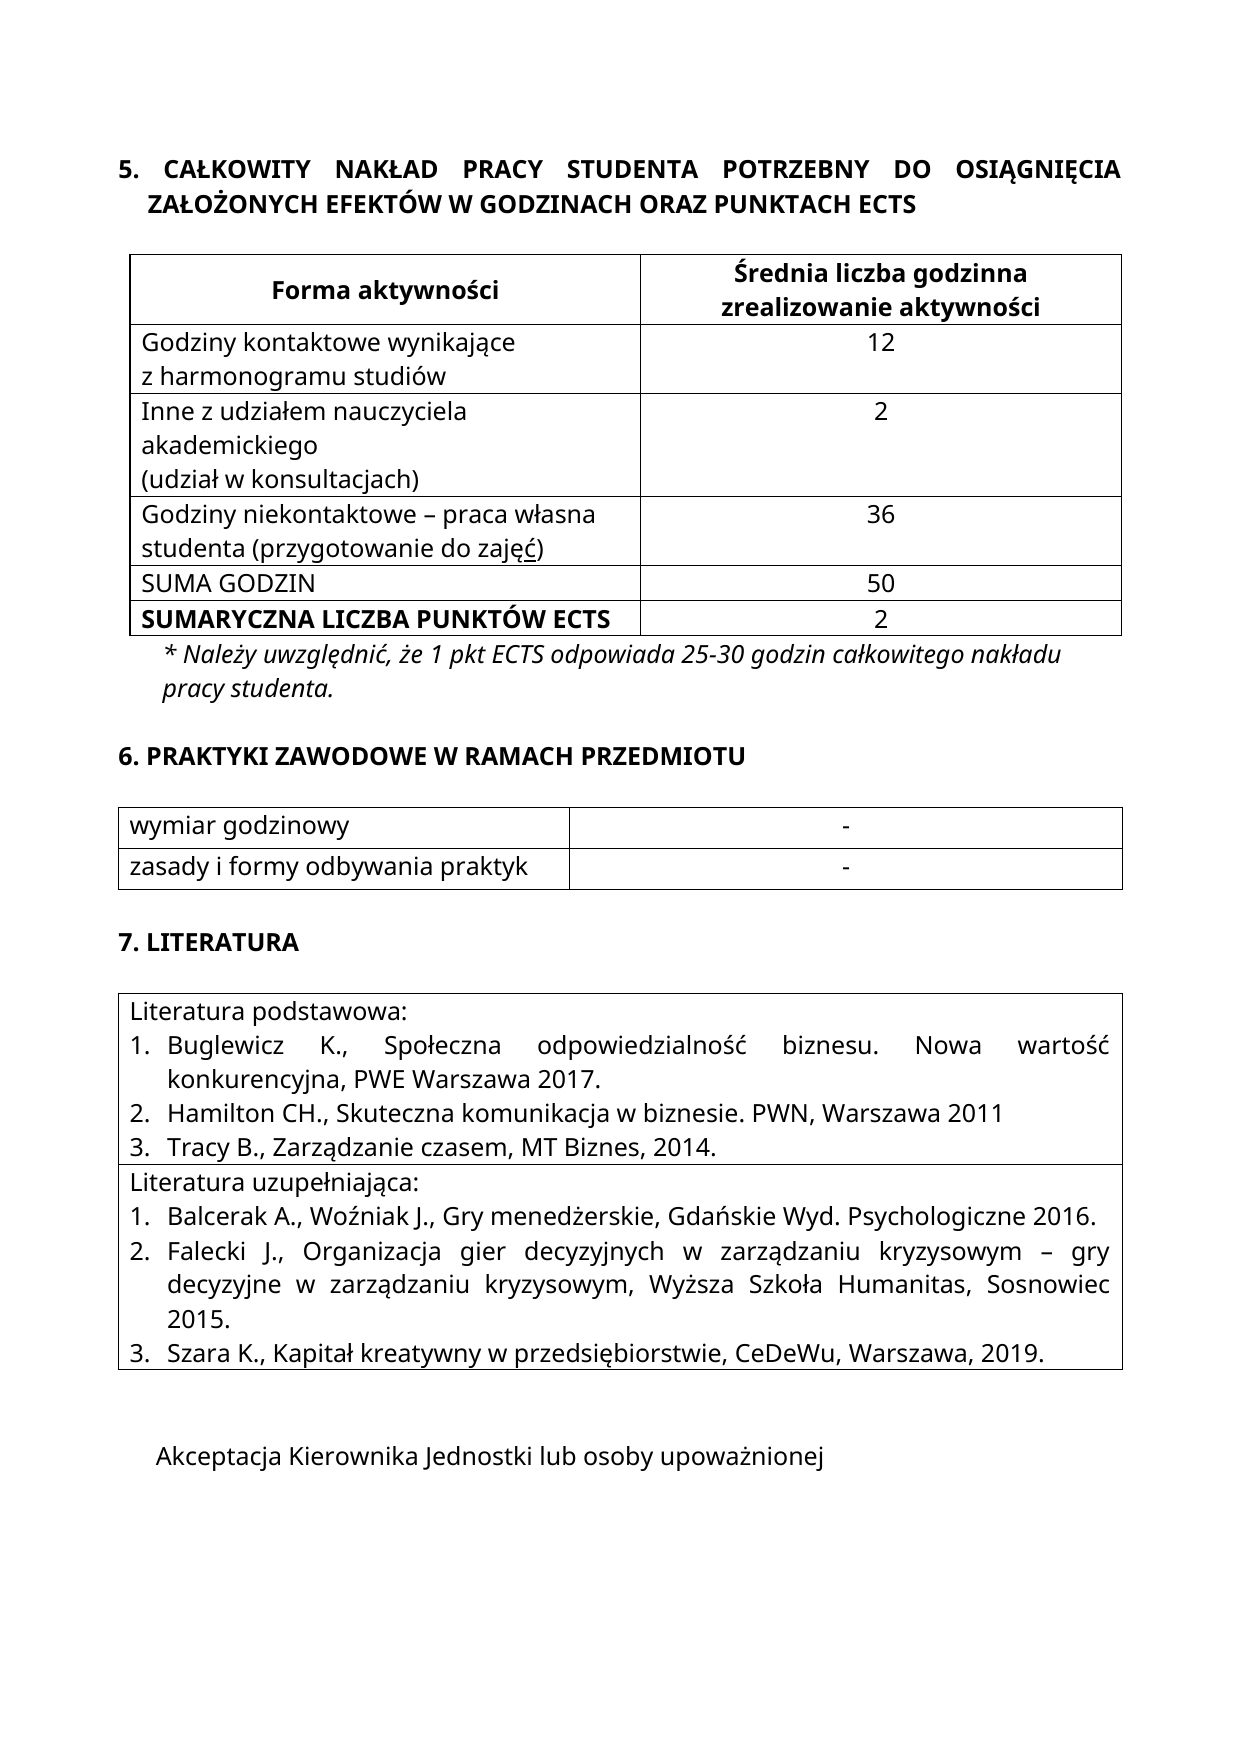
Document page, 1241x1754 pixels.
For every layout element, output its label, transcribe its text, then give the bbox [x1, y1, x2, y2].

table_cell 36 [641, 497, 1121, 565]
table_cell 2 [641, 601, 1121, 635]
text Akceptacja Kierownika Jednostki lub osoby upoważnionej [156, 1438, 1122, 1473]
table_header Literatura podstawowa: Buglewicz K., Społeczna odpowiedzialność biznesu. Nowa wartość konkurencyjna, PWE Warszawa 2017. Hamilton CH., Skuteczna komunikacja w biznesie. PWN, Warszawa 2011 Tracy B., Zarządzanie czasem, MT Biznes, 2014. [119, 994, 1122, 1164]
table_cell 12 [641, 325, 1121, 393]
table_cell 2 [641, 394, 1121, 496]
table_cell zasady i formy odbywania praktyk [119, 849, 569, 889]
table_cell Literatura uzupełniająca: Balcerak A., Woźniak J., Gry menedżerskie, Gdańskie Wyd. Psychologiczne 2016. Falecki J., Organizacja gier decyzyjnych w zarządzaniu kryzysowym – gry decyzyjne w zarządzaniu kryzysowym, Wyższa Szkoła Humanitas, Sosnowiec 2015. Szara K., Kapitał kreatywny w przedsiębiorstwie, CeDeWu, Warszawa, 2019. [119, 1165, 1122, 1369]
table_cell 50 [641, 566, 1121, 600]
table_cell Godziny kontaktowe wynikające z harmonogramu studiów [131, 325, 640, 393]
table_cell SUMA GODZIN [131, 566, 640, 600]
table_header - [570, 808, 1122, 848]
table_header wymiar godzinowy [119, 808, 569, 848]
table_cell Godziny niekontaktowe – praca własna studenta (przygotowanie do zajęć) [131, 497, 640, 565]
text 6. PRAKTYKI ZAWODOWE W RAMACH PRZEDMIOTU [118, 738, 1122, 773]
table_cell Inne z udziałem nauczyciela akademickiego (udział w konsultacjach) [131, 394, 640, 496]
table_header Średnia liczba godzinna zrealizowanie aktywności [641, 255, 1121, 323]
text 5. CAŁKOWITY NAKŁAD PRACY STUDENTA POTRZEBNY DO OSIĄGNIĘCIA ZAŁOŻONYCH EFEKTÓW W GODZINACH ORAZ PUNKTACH ECTS [118, 152, 1122, 220]
table_cell - [570, 849, 1122, 889]
text * Należy uwzględnić, że 1 pkt ECTS odpowiada 25-30 godzin całkowitego nakładu pracy studenta. [162, 636, 1122, 704]
text 7. LITERATURA [118, 924, 1122, 958]
table_cell SUMARYCZNA LICZBA PUNKTÓW ECTS [131, 601, 640, 635]
table_header Forma aktywności [131, 255, 640, 323]
